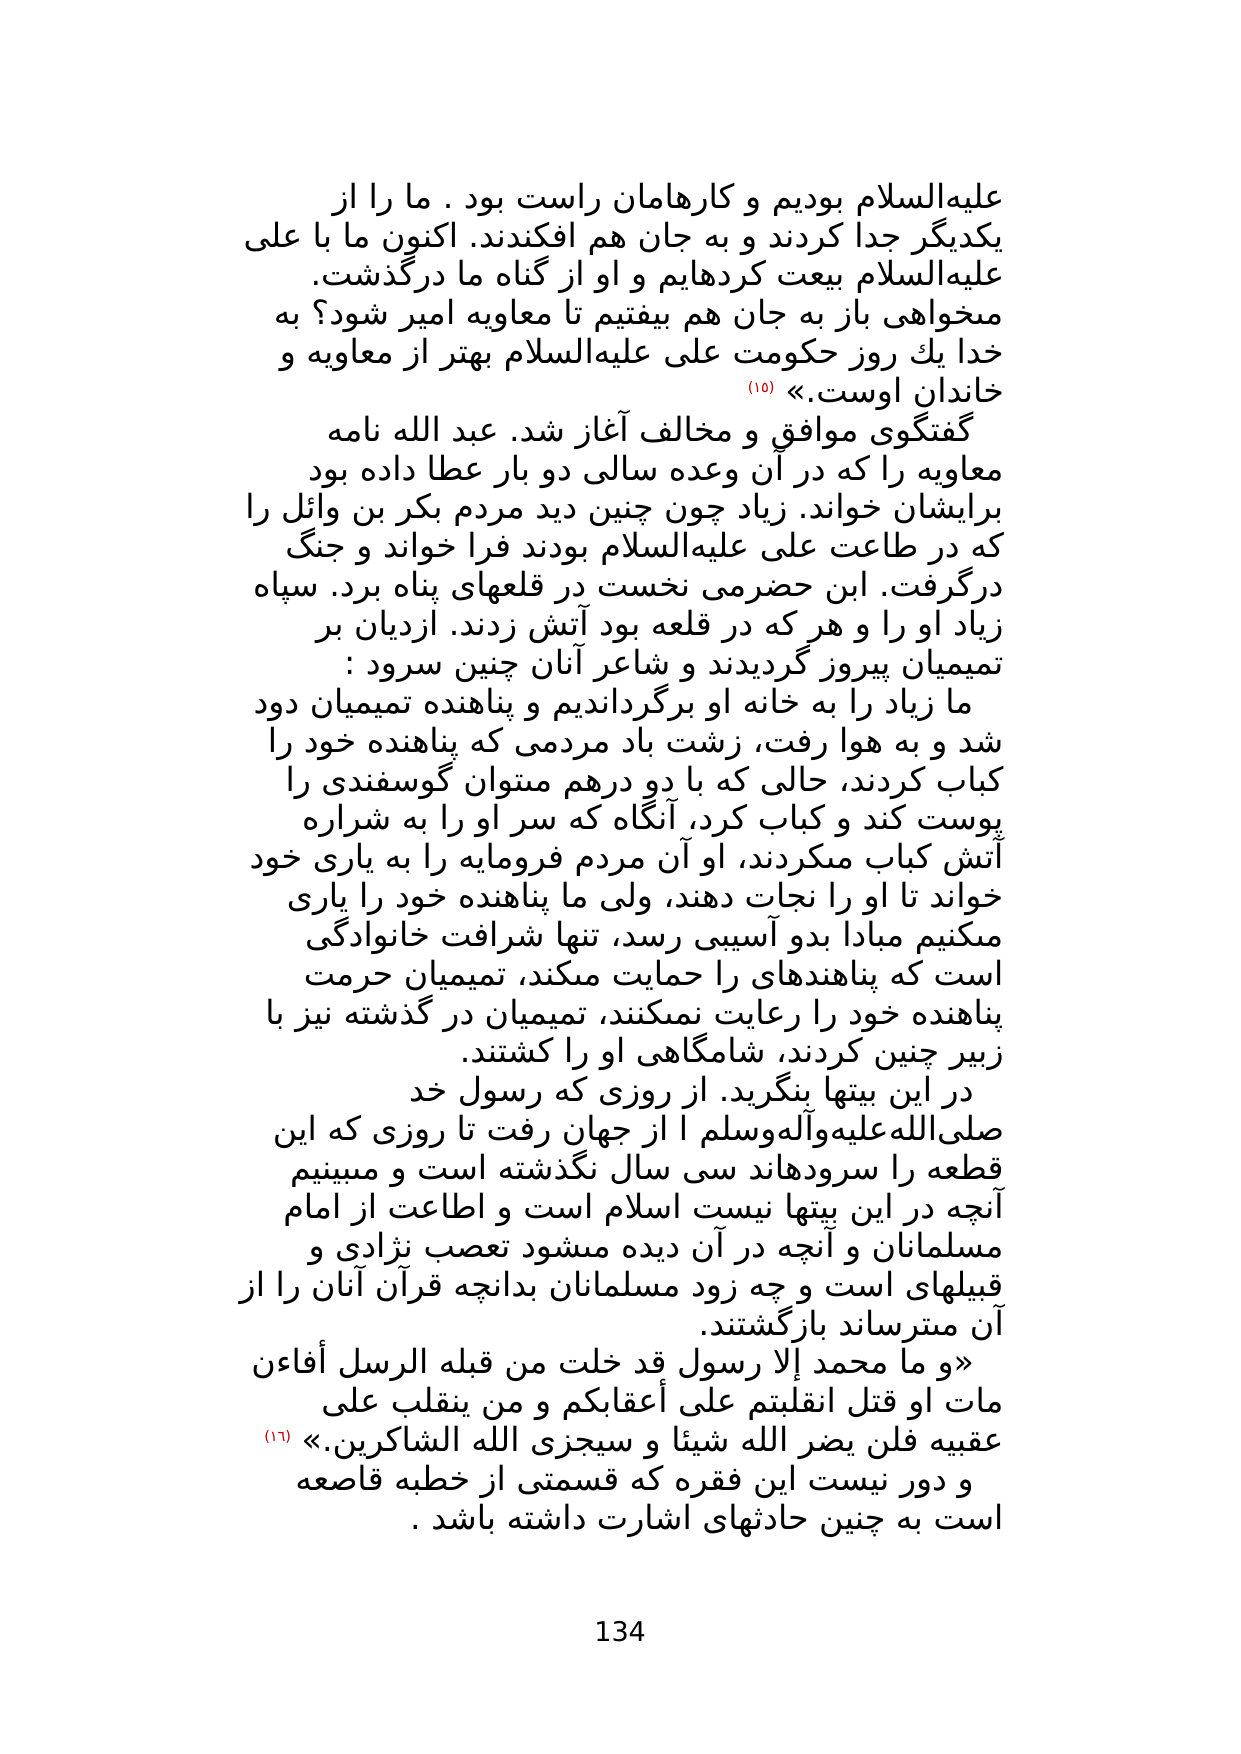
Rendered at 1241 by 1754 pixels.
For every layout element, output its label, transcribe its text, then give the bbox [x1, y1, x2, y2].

text و دور نيست اين فقره كه قسمتى از خطبه قاصعه است به چنين حادثه‏اى اشارت داشته باشد . [236, 1459, 1004, 1537]
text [236, 177, 1004, 410]
text «و ما محمد إلا رسول قد خلت من قبله الرسل أفاءن مات او قتل انقلبتم على أعقابكم و من ينقلب على عقبيه فلن يضر الله شيئا و سيجزى الله الشاكرين.» (١٦) [236, 1343, 1004, 1459]
text در اين بيت‏ها بنگريد. از روزى كه رسول خد صلى‌الله‌عليه‌وآله‌وسلم ا از جهان رفت تا روزى كه اين قطعه را سروده‏اند سى سال نگذشته است و مى‏بينيم آنچه در اين بيت‏ها نيست اسلام است و اطاعت از امام مسلمانان و آنچه در آن ديده مى‏شود تعصب نژادى و قبيله‏اى است و چه زود مسلمانان بدانچه قرآن آنان را از آن مى‏ترساند بازگشتند. [236, 1071, 1004, 1343]
text گفتگوى موافق و مخالف آغاز شد. عبد الله نامه معاويه را كه در آن وعده سالى دو بار عطا داده بود برايشان خواند. زياد چون چنين ديد مردم بكر بن وائل را كه در طاعت على عليه‌السلام بودند فرا خواند و جنگ درگرفت. ابن حضرمى نخست در قلعه‏اى پناه برد. سپاه زياد او را و هر كه در قلعه بود آتش زدند. ازديان بر تميميان پيروز گرديدند و شاعر آنان چنين سرود : [236, 410, 1004, 682]
text ما زياد را به خانه او برگردانديم و پناهنده تميميان دود شد و به هوا رفت، زشت باد مردمى كه پناهنده خود را كباب كردند، حالى كه با دو درهم مى‏توان گوسفندى را پوست كند و كباب كرد، آنگاه كه سر او را به شراره آتش كباب مى‏كردند، او آن مردم فرومايه را به يارى خود خواند تا او را نجات دهند، ولى ما پناهنده خود را يارى مى‏كنيم مبادا بدو آسيبى رسد، تنها شرافت خانوادگى است كه پناهنده‏اى را حمايت مى‏كند، تميميان حرمت پناهنده خود را رعايت نمى‏كنند، تميميان در گذشته نيز با زبير چنين كردند، شامگاهى او را كشتند. [236, 682, 1004, 1071]
